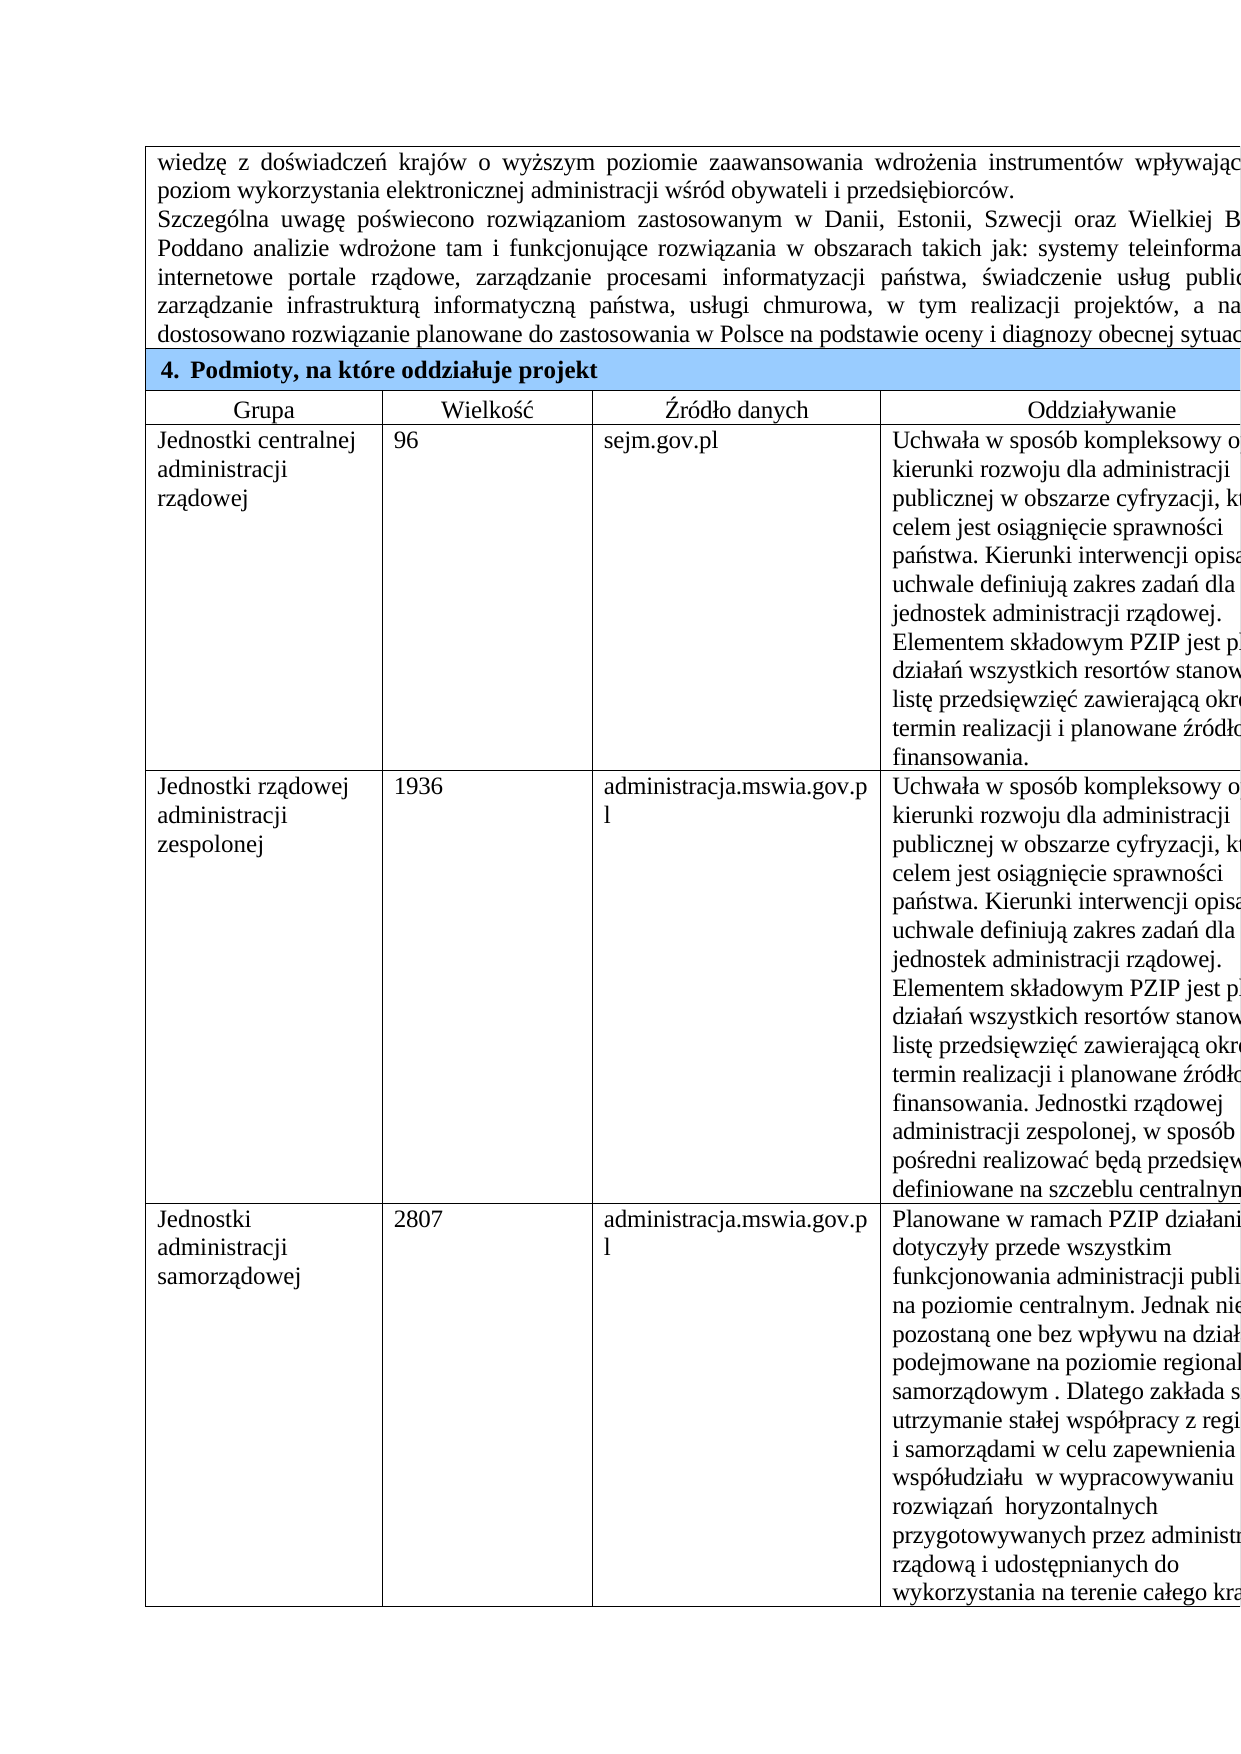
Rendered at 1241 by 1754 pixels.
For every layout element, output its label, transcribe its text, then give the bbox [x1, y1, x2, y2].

table_cell sejm.gov.pl [593, 425, 880, 770]
table_cell Jednostki rządowej administracji zespolonej [146, 771, 382, 1203]
table_cell 96 [383, 425, 592, 770]
table_cell Planowane w ramach PZIP działania będą dotyczyły przede wszystkim funkcjonowania administracji publicznej na poziomie centralnym. Jednak nie pozostaną one bez wpływu na działania podejmowane na poziomie regionalnym i samorządowym . Dlatego zakłada się utrzymanie stałej współpracy z regionami i samorządami w celu zapewnienia współudziału w wypracowywaniu rozwiązań horyzontalnych przygotowywanych przez administrację rządową i udostępnianych do wykorzystania na terenie całego kraju [881, 1204, 1240, 1606]
table_cell 1936 [383, 771, 592, 1203]
table_cell Jednostki centralnej administracji rządowej [146, 425, 382, 770]
table_cell administracja.mswia.gov.pl [593, 1204, 880, 1606]
table_cell 2807 [383, 1204, 592, 1606]
table_cell Uchwała w sposób kompleksowy opisuje kierunki rozwoju dla administracji publicznej w obszarze cyfryzacji, których celem jest osiągnięcie sprawności państwa. Kierunki interwencji opisane w uchwale definiują zakres zadań dla jednostek administracji rządowej. Elementem składowym PZIP jest plan działań wszystkich resortów stanowiący listę przedsięwzięć zawierającą określony termin realizacji i planowane źródło finansowania. Jednostki rządowej administracji zespolonej, w sposób pośredni realizować będą przedsięwzięcia, definiowane na szczeblu centralnym. [881, 771, 1240, 1203]
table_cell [146, 147, 1240, 348]
table_cell administracja.mswia.gov.pl [593, 771, 880, 1203]
table_cell Wielkość [383, 391, 592, 424]
table_cell Grupa [146, 391, 382, 424]
table_cell Uchwała w sposób kompleksowy opisuje kierunki rozwoju dla administracji publicznej w obszarze cyfryzacji, których celem jest osiągnięcie sprawności państwa. Kierunki interwencji opisane w uchwale definiują zakres zadań dla jednostek administracji rządowej. Elementem składowym PZIP jest plan działań wszystkich resortów stanowiący listę przedsięwzięć zawierającą określony termin realizacji i planowane źródło finansowania. [881, 425, 1240, 770]
table_cell Podmioty, na które oddziałuje projekt [146, 349, 1240, 390]
table_cell Oddziaływanie [881, 391, 1240, 424]
table_cell Jednostki administracji samorządowej [146, 1204, 382, 1606]
table_cell Źródło danych [593, 391, 880, 424]
